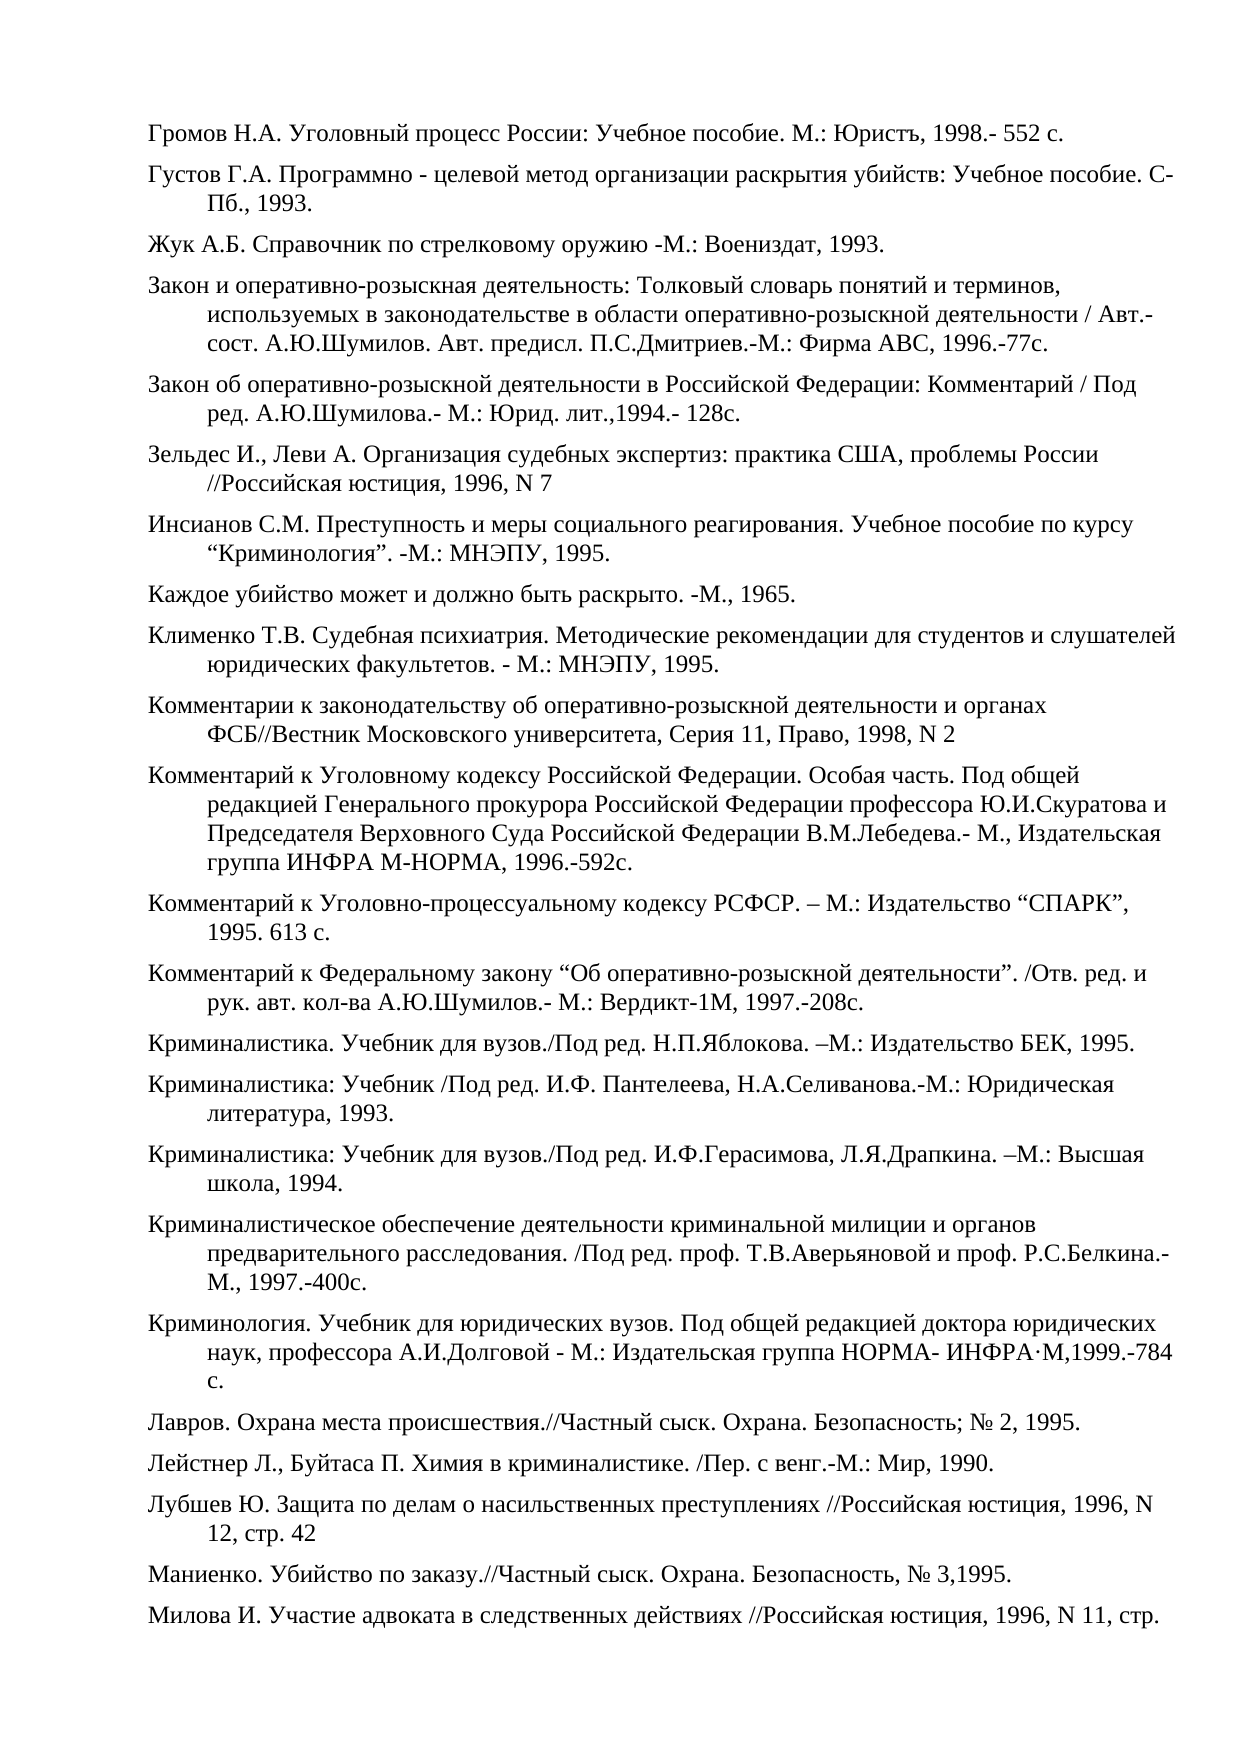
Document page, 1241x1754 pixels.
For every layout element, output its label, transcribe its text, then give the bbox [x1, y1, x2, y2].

text Лейстнер Л., Буйтаса П. Химия в криминалистике. /Пер. с венг.-М.: Мир, 1990. [148, 1448, 1181, 1477]
text Клименко Т.В. Судебная психиатрия. Методические рекомендации для студентов и слушателей юридических факультетов. - М.: МНЭПУ, 1995. [148, 621, 1181, 678]
text Криминология. Учебник для юридических вузов. Под общей редакцией доктора юридических наук, профессора А.И.Долговой - М.: Издательская группа НОРМА- ИНФРА·М,1999.-784 с. [148, 1308, 1181, 1394]
text Лавров. Охрана места происшествия.//Частный сыск. Охрана. Безопасность; № 2, 1995. [148, 1407, 1181, 1436]
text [148, 1601, 1181, 1629]
text Комментарий к Федеральному закону “Об оперативно-розыскной деятельности”. /Отв. ред. и рук. авт. кол-ва А.Ю.Шумилов.- М.: Вердикт-1М, 1997.-208с. [148, 958, 1181, 1016]
text Лубшев Ю. Защита по делам о насильственных преступлениях //Российская юстиция, 1996, N 12, стp. 42 [148, 1489, 1181, 1547]
text Зельдес И., Леви А. Организация судебных экспертиз: практика США, проблемы России //Российская юстиция, 1996, N 7 [148, 439, 1181, 497]
text Жук А.Б. Справочник по стрелковому оружию -М.: Воениздат, 1993. [148, 229, 1181, 258]
text Инсианов С.М. Преступность и меры социального реагирования. Учебное пособие по курсу “Криминология”. -М.: МНЭПУ, 1995. [148, 509, 1181, 567]
text Комментарии к законодательству об оперативно-розыскной деятельности и органах ФСБ//Вестник Московского унивеpситета, Серия 11, Право, 1998, N 2 [148, 691, 1181, 748]
text Закон об оперативно-розыскной деятельности в Российской Федерации: Комментарий / Под ред. А.Ю.Шумилова.- М.: Юрид. лит.,1994.- 128с. [148, 369, 1181, 427]
text Громов Н.А. Уголовный процесс России: Учебное пособие. М.: Юристъ, 1998.- 552 с. [148, 118, 1181, 147]
text Криминалистика: Учебник для вузов./Под ред. И.Ф.Герасимова, Л.Я.Драпкина. –М.: Высшая школа, 1994. [148, 1139, 1181, 1197]
text Каждое убийство может и должно быть раскрыто. -М., 1965. [148, 579, 1181, 608]
text Криминалистика: Учебник /Под ред. И.Ф. Пантелеева, Н.А.Селиванова.-М.: Юридическая литература, 1993. [148, 1069, 1181, 1127]
text Криминалистическое обеспечение деятельности криминальной милиции и органов предварительного расследования. /Под ред. проф. Т.В.Аверьяновой и проф. Р.С.Белкина.-М., 1997.-400с. [148, 1209, 1181, 1296]
text Комментарий к Уголовному кодексу Российской Федерации. Особая часть. Под общей редакцией Генерального прокурора Российской Федерации профессора Ю.И.Скуратова и Председателя Верховного Суда Российской Федерации В.М.Лебедева.- М., Издательская группа ИНФРА М-НОРМА, 1996.-592с. [148, 761, 1181, 876]
text Густов Г.А. Программно - целевой метод организации раскрытия убийств: Учебное пособие. С-Пб., 1993. [148, 159, 1181, 217]
text Закон и оперативно-розыскная деятельность: Толковый словарь понятий и терминов, используемых в законодательстве в области оперативно-розыскной деятельности / Авт.-сост. А.Ю.Шумилов. Авт. предисл. П.С.Дмитриев.-М.: Фирма АВС, 1996.-77с. [148, 271, 1181, 357]
text Маниенко. Убийство по заказу.//Частный сыск. Охрана. Безопасность, № 3,1995. [148, 1559, 1181, 1588]
text Криминалистика. Учебник для вузов./Под ред. Н.П.Яблокова. –М.: Издательство БЕК, 1995. [148, 1028, 1181, 1057]
text Комментарий к Уголовно-процессуальному кодексу РСФСР. – М.: Издательство “СПАРК”, 1995. 613 с. [148, 888, 1181, 946]
